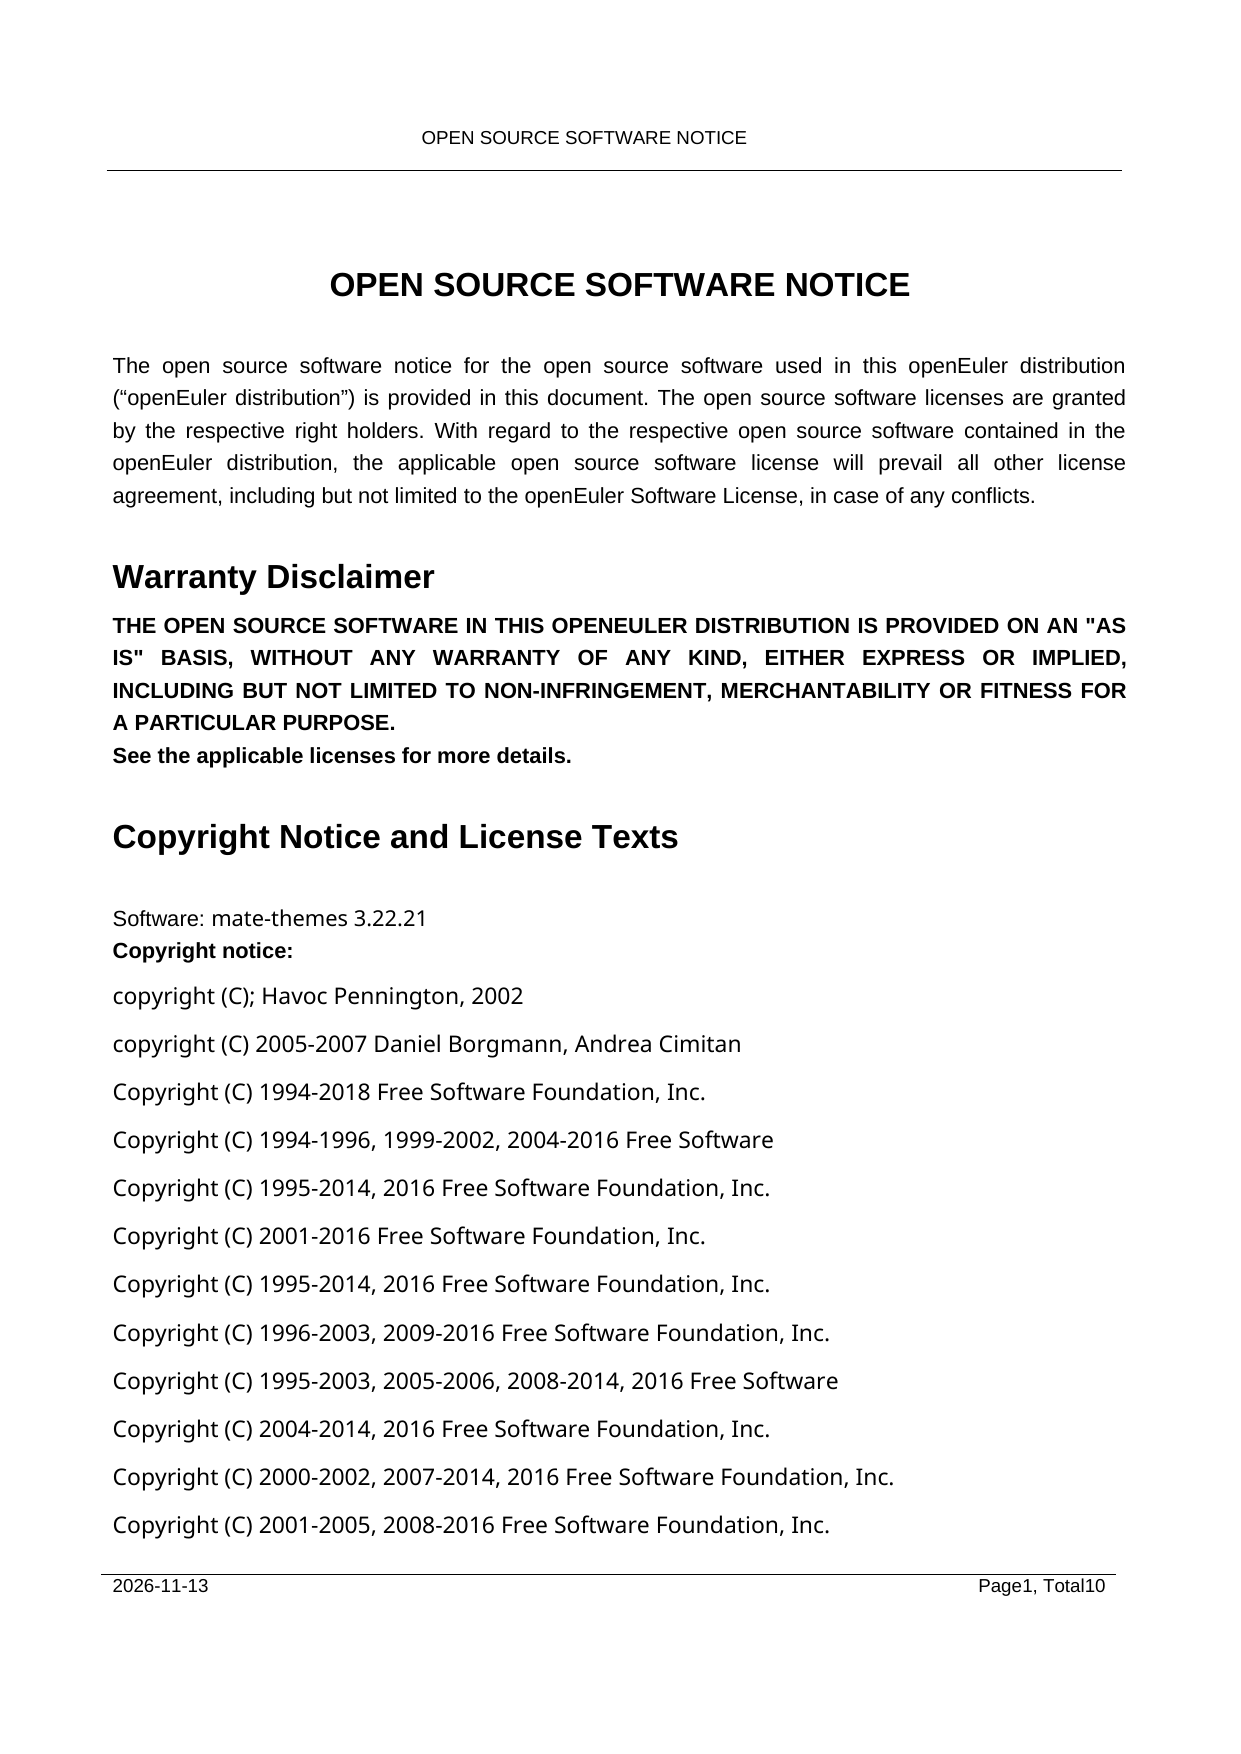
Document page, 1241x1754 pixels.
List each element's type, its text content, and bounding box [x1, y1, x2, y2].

text Software: mate-themes 3.22.21 [112, 901, 1128, 934]
text Copyright (C) 2001-2016 Free Software Foundation, Inc. [112, 1220, 1128, 1252]
text Copyright (C) 2000-2002, 2007-2014, 2016 Free Software Foundation, Inc. [112, 1460, 1128, 1493]
text Copyright (C) 1996-2003, 2009-2016 Free Software Foundation, Inc. [112, 1316, 1128, 1348]
text OPEN SOURCE SOFTWARE NOTICE [112, 251, 1128, 316]
text Copyright (C) 1995-2014, 2016 Free Software Foundation, Inc. [112, 1268, 1128, 1300]
text copyright (C) 2005-2007 Daniel Borgmann, Andrea Cimitan [112, 1027, 1128, 1060]
text Copyright Notice and License Texts [112, 804, 1128, 869]
text Copyright notice: [112, 934, 1128, 966]
text Warranty Disclaimer [112, 544, 1128, 609]
text The open source software notice for the open source software used in this openEuler distribution (“openEuler distribution”) is provided in this document. The open source software licenses are granted by the respective right holders. With regard to the respective open source software contained in the openEuler distribution, the applicable open source software license will prevail all other license agreement, including but not limited to the openEuler Software License, in case of any conflicts. [112, 349, 1128, 511]
text Copyright (C) 1995-2014, 2016 Free Software Foundation, Inc. [112, 1172, 1128, 1204]
text Copyright (C) 1994-1996, 1999-2002, 2004-2016 Free Software [112, 1123, 1128, 1156]
text Copyright (C) 2001-2005, 2008-2016 Free Software Foundation, Inc. [112, 1508, 1128, 1541]
text Copyright (C) 1995-2003, 2005-2006, 2008-2014, 2016 Free Software [112, 1364, 1128, 1397]
text copyright (C); Havoc Pennington, 2002 [112, 979, 1128, 1012]
text Copyright (C) 2004-2014, 2016 Free Software Foundation, Inc. [112, 1412, 1128, 1445]
text Copyright (C) 1994-2018 Free Software Foundation, Inc. [112, 1075, 1128, 1108]
text THE OPEN SOURCE SOFTWARE IN THIS OPENEULER DISTRIBUTION IS PROVIDED ON AN "AS IS" BASIS, WITHOUT ANY WARRANTY OF ANY KIND, EITHER EXPRESS OR IMPLIED, INCLUDING BUT NOT LIMITED TO NON-INFRINGEMENT, MERCHANTABILITY OR FITNESS FOR A PARTICULAR PURPOSE. See the applicable licenses for more details. [112, 609, 1128, 771]
